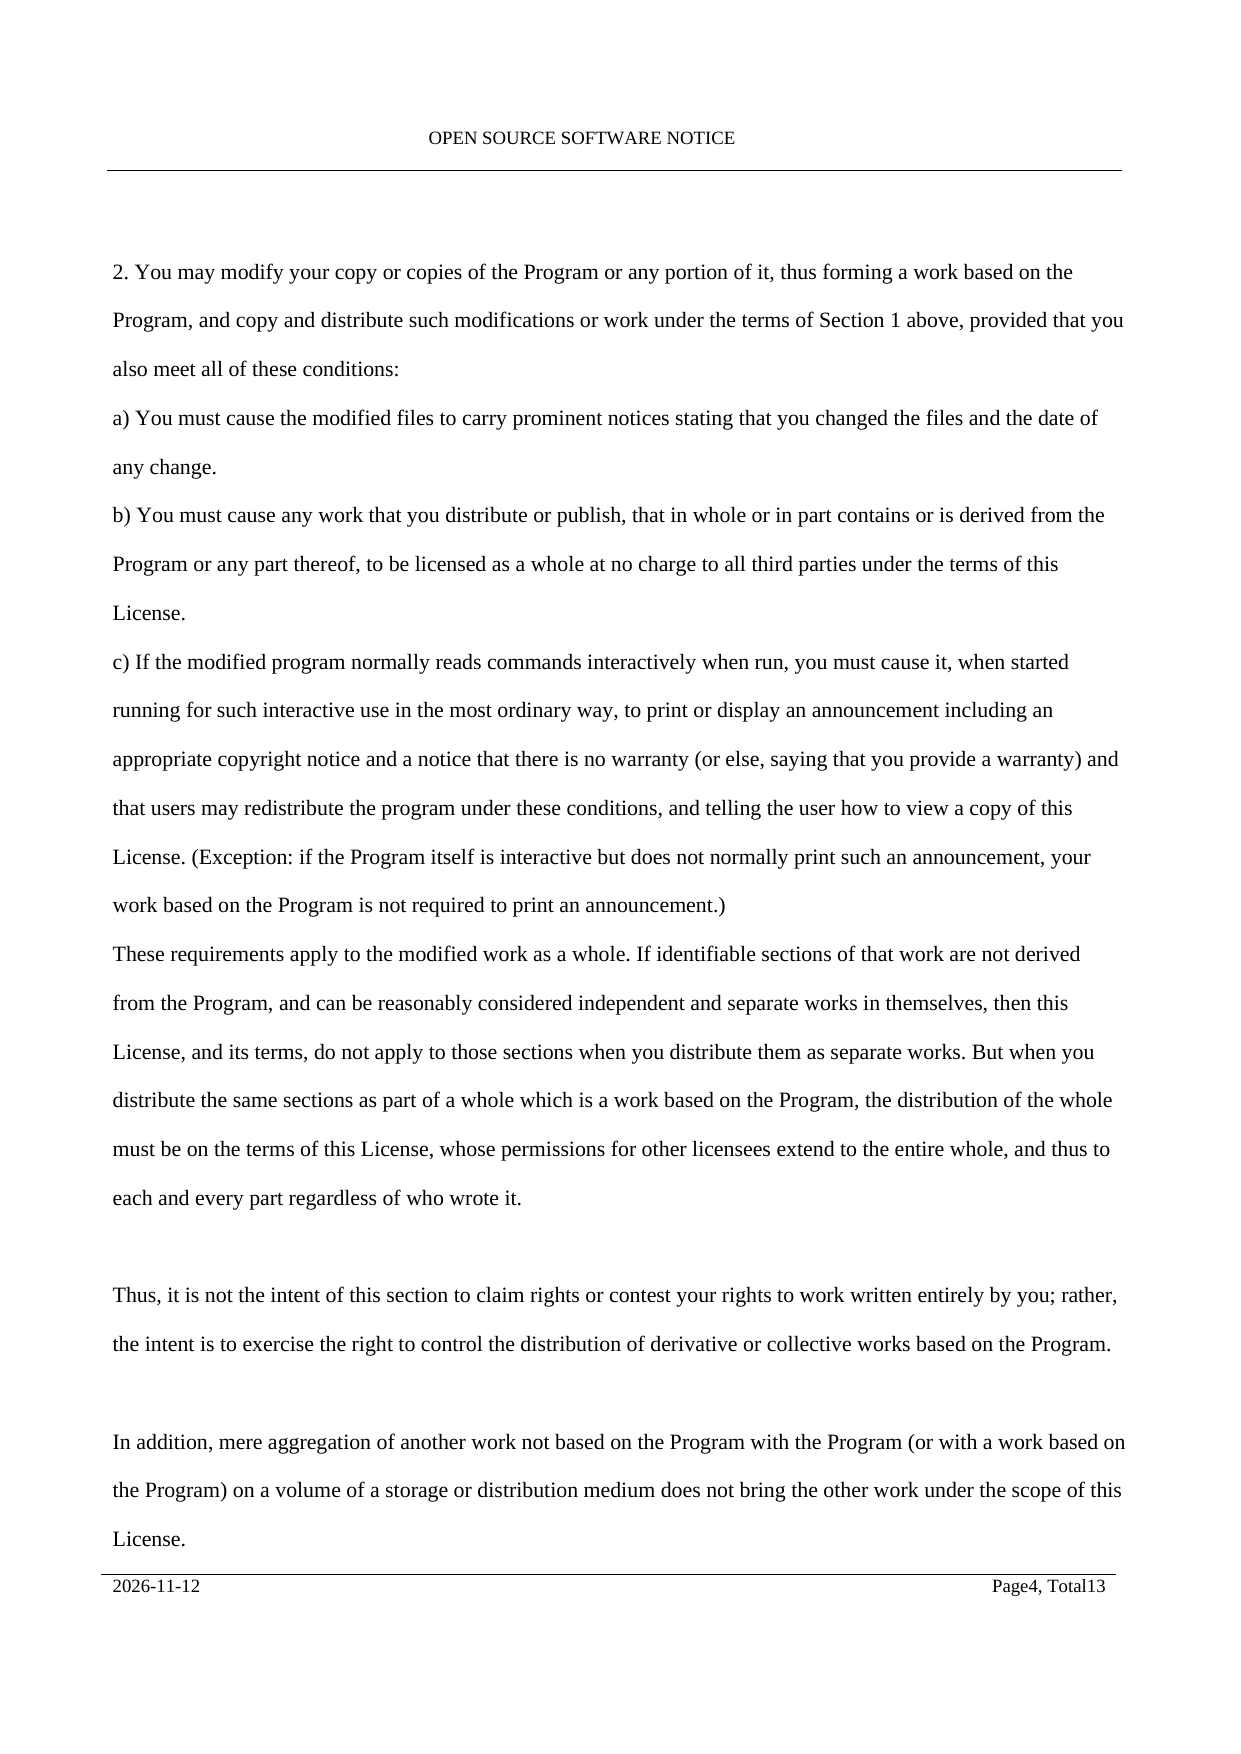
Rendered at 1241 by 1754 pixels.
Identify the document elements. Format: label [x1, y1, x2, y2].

text [112, 206, 1128, 1555]
